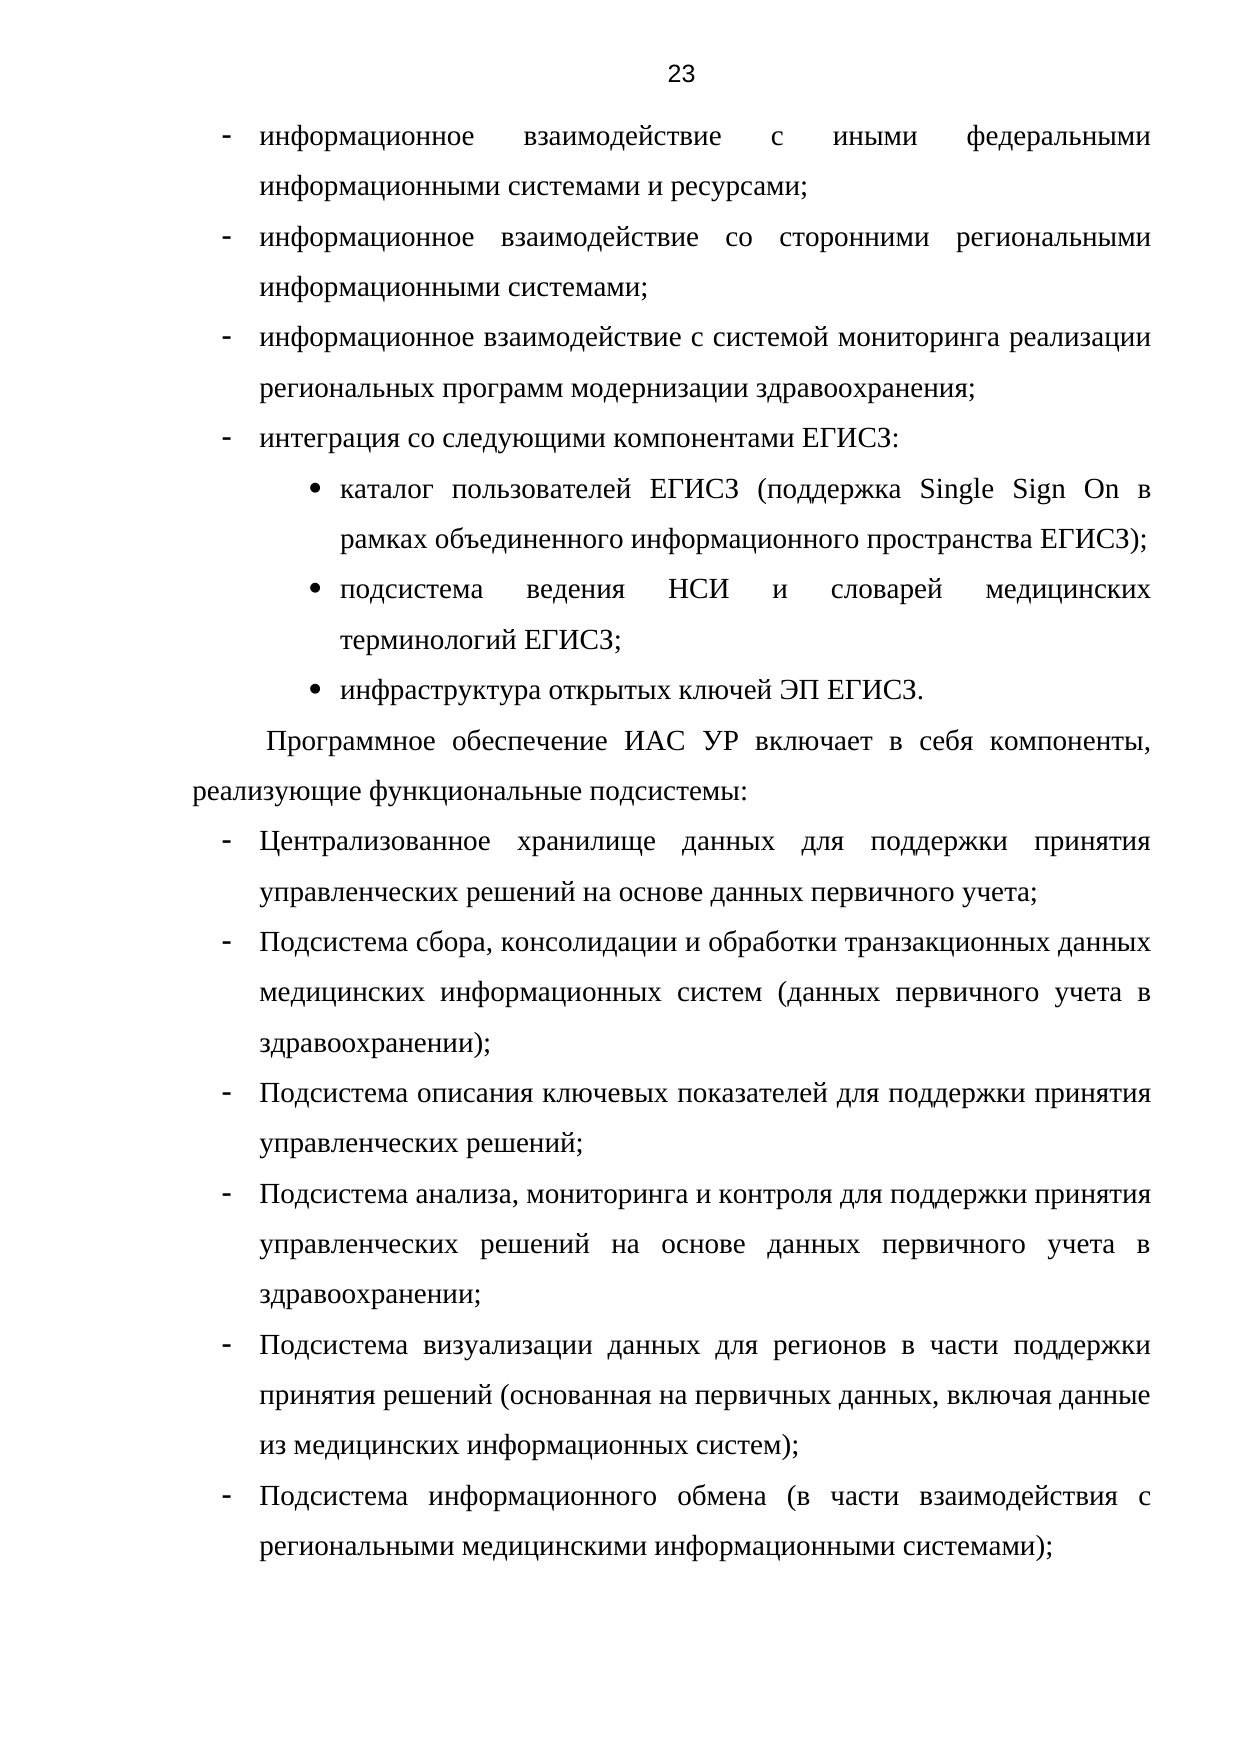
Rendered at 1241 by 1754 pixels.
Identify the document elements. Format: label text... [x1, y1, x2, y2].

list Подсистема информационного обмена (в части взаимодействия с региональными медицинскими информационными системами); [222, 1478, 1152, 1562]
list каталог пользователей ЕГИСЗ (поддержка Single Sign On в рамках объединенного информационного пространства ЕГИСЗ); [310, 471, 1152, 555]
list информационное взаимодействие с системой мониторинга реализации региональных программ модернизации здравоохранения; [222, 319, 1152, 403]
list Централизованное хранилище данных для поддержки принятия управленческих решений на основе данных первичного учета; [222, 823, 1152, 907]
list Подсистема анализа, мониторинга и контроля для поддержки принятия управленческих решений на основе данных первичного учета в здравоохранении; [222, 1176, 1152, 1310]
list Подсистема описания ключевых показателей для поддержки принятия управленческих решений; [222, 1075, 1152, 1159]
list подсистема ведения НСИ и словарей медицинских терминологий ЕГИСЗ; [310, 571, 1152, 655]
list информационное взаимодействие с иными федеральными информационными системами и ресурсами; [222, 118, 1152, 202]
text Программное обеспечение ИАС УР включает в себя компоненты, реализующие функциональные подсистемы: [192, 723, 1152, 806]
list инфраструктура открытых ключей ЭП ЕГИСЗ. [310, 672, 1152, 706]
list Подсистема визуализации данных для регионов в части поддержки принятия решений (основанная на первичных данных, включая данные из медицинских информационных систем); [222, 1327, 1152, 1461]
list интеграция со следующими компонентами ЕГИСЗ: [222, 420, 1152, 454]
list Подсистема сбора, консолидации и обработки транзакционных данных медицинских информационных систем (данных первичного учета в здравоохранении); [222, 924, 1152, 1058]
list информационное взаимодействие со сторонними региональными информационными системами; [222, 219, 1152, 303]
